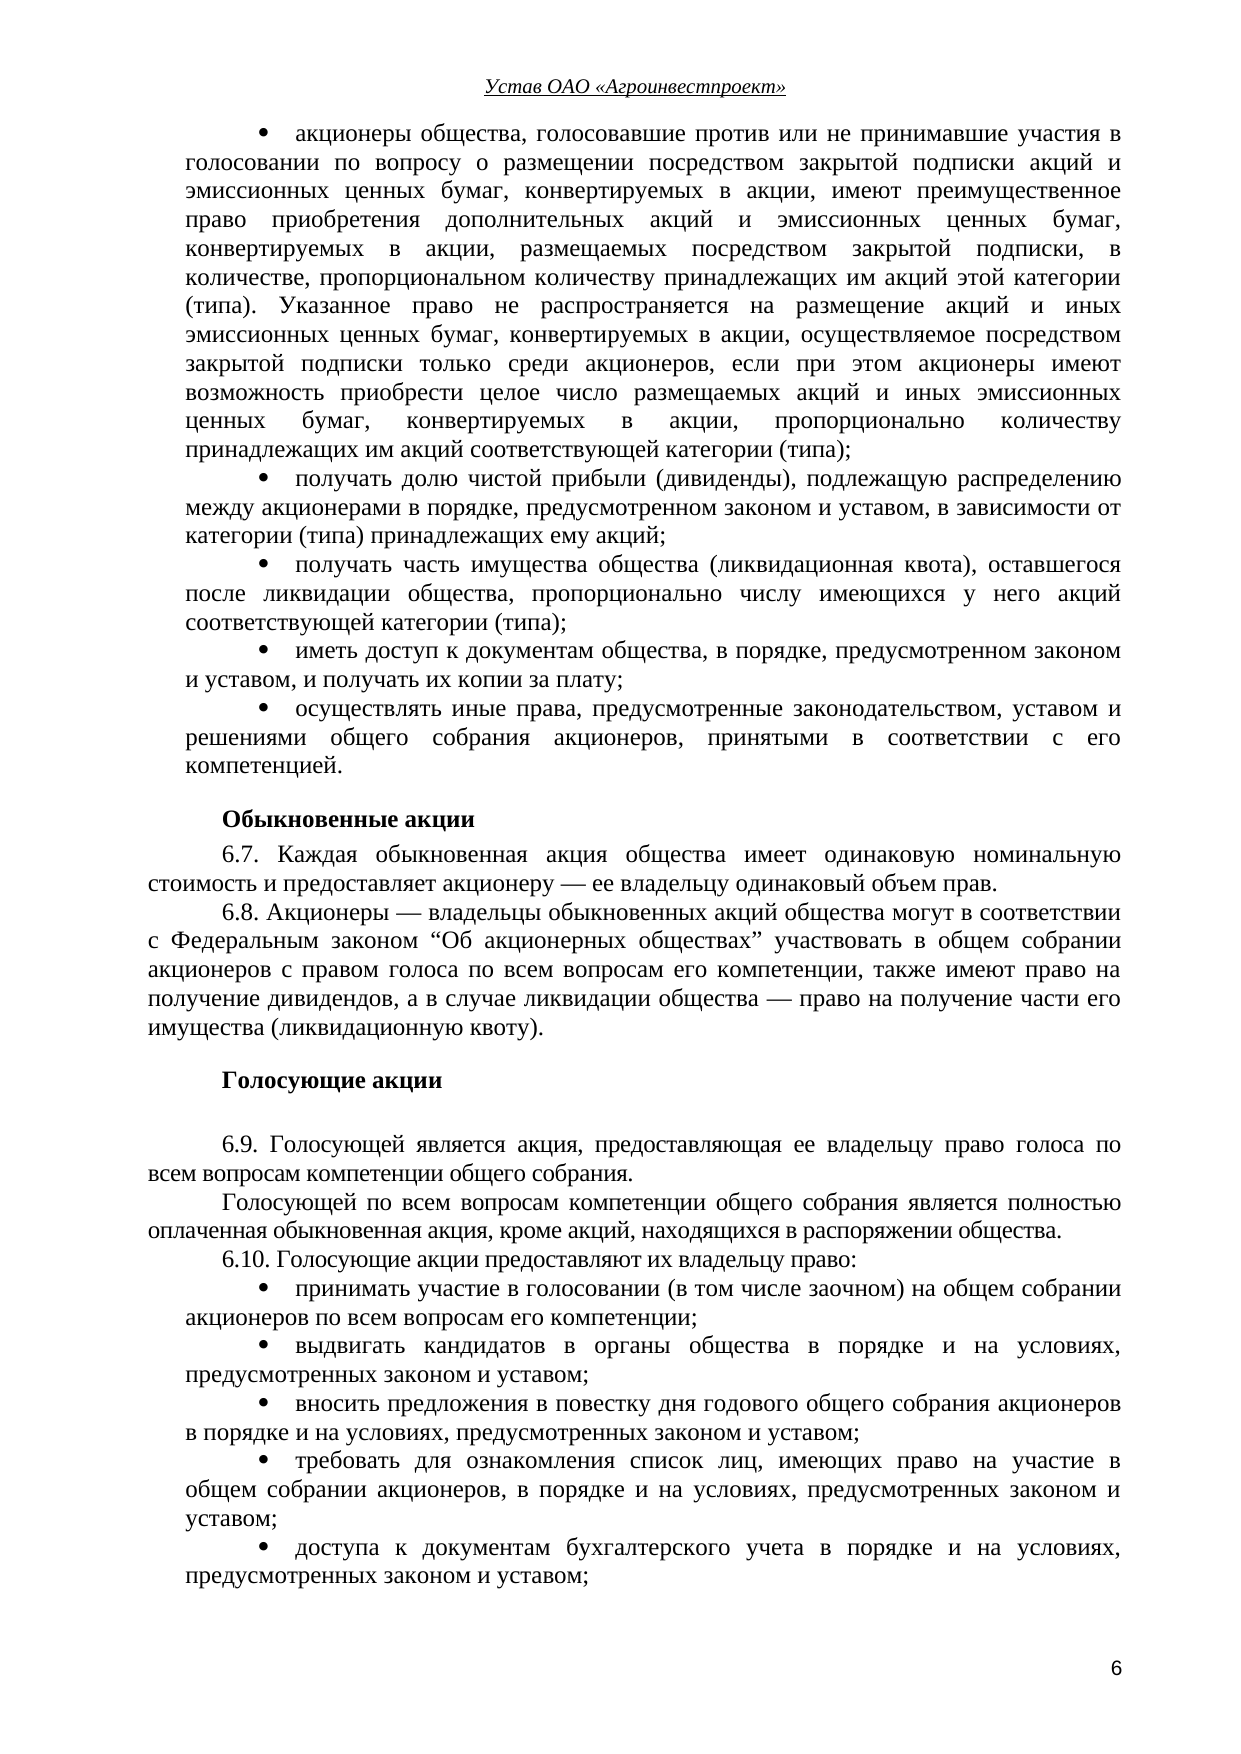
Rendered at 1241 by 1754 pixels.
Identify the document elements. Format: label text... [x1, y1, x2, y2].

list иметь доступ к документам общества, в порядке, предусмотренном законом и уставом, и получать их копии за плату; [185, 636, 1122, 693]
list 6.9. Голосующей является акция, предоставляющая ее владельцу право голоса по всем вопросам компетенции общего собрания. [148, 1129, 1122, 1187]
list 6.10. Голосующие акции предоставляют их владельцу право: [148, 1244, 1122, 1273]
list 6.7. Каждая обыкновенная акция общества имеет одинаковую номинальную стоимость и предоставляет акционеру — ее владельцу одинаковый объем прав. [148, 839, 1122, 897]
list выдвигать кандидатов в органы общества в порядке и на условиях, предусмотренных законом и уставом; [185, 1331, 1122, 1388]
list требовать для ознакомления список лиц, имеющих право на участие в общем собрании акционеров, в порядке и на условиях, предусмотренных законом и уставом; [185, 1446, 1122, 1532]
subtitle Обыкновенные акции [148, 804, 1122, 833]
list вносить предложения в повестку дня годового общего собрания акционеров в порядке и на условиях, предусмотренных законом и уставом; [185, 1388, 1122, 1446]
list осуществлять иные права, предусмотренные законодательством, уставом и решениями общего собрания акционеров, принятыми в соответствии с его компетенцией. [185, 693, 1122, 779]
subtitle Голосующие акции [148, 1066, 1122, 1094]
list доступа к документам бухгалтерского учета в порядке и на условиях, предусмотренных законом и уставом; [185, 1532, 1122, 1589]
list 6.8. Акционеры — владельцы обыкновенных акций общества могут в соответствии с Федеральным законом “Об акционерных обществах” участвовать в общем собрании акционеров с правом голоса по всем вопросам его компетенции, также имеют право на получение дивидендов, а в случае ликвидации общества — право на получение части его имущества (ликвидационную квоту). [148, 897, 1122, 1041]
list принимать участие в голосовании (в том числе заочном) на общем собрании акционеров по всем вопросам его компетенции; [185, 1273, 1122, 1331]
list Голосующей по всем вопросам компетенции общего собрания является полностью оплаченная обыкновенная акция, кроме акций, находящихся в распоряжении общества. [148, 1187, 1122, 1244]
list получать долю чистой прибыли (дивиденды), подлежащую распределению между акционерами в порядке, предусмотренном законом и уставом, в зависимости от категории (типа) принадлежащих ему акций; [185, 463, 1122, 549]
list получать часть имущества общества (ликвидационная квота), оставшегося после ликвидации общества, пропорционально числу имеющихся у него акций соответствующей категории (типа); [185, 549, 1122, 636]
list акционеры общества, голосовавшие против или не принимавшие участия в голосовании по вопросу о размещении посредством закрытой подписки акций и эмиссионных ценных бумаг, конвертируемых в акции, имеют преимущественное право приобретения дополнительных акций и эмиссионных ценных бумаг, конвертируемых в акции, размещаемых посредством закрытой подписки, в количестве, пропорциональном количеству принадлежащих им акций этой категории (типа). Указанное право не распространяется на размещение акций и иных эмиссионных ценных бумаг, конвертируемых в акции, осуществляемое посредством закрытой подписки только среди акционеров, если при этом акционеры имеют возможность приобрести целое число размещаемых акций и иных эмиссионных ценных бумаг, конвертируемых в акции, пропорционально количеству принадлежащих им акций соответствующей категории (типа); [185, 118, 1122, 463]
